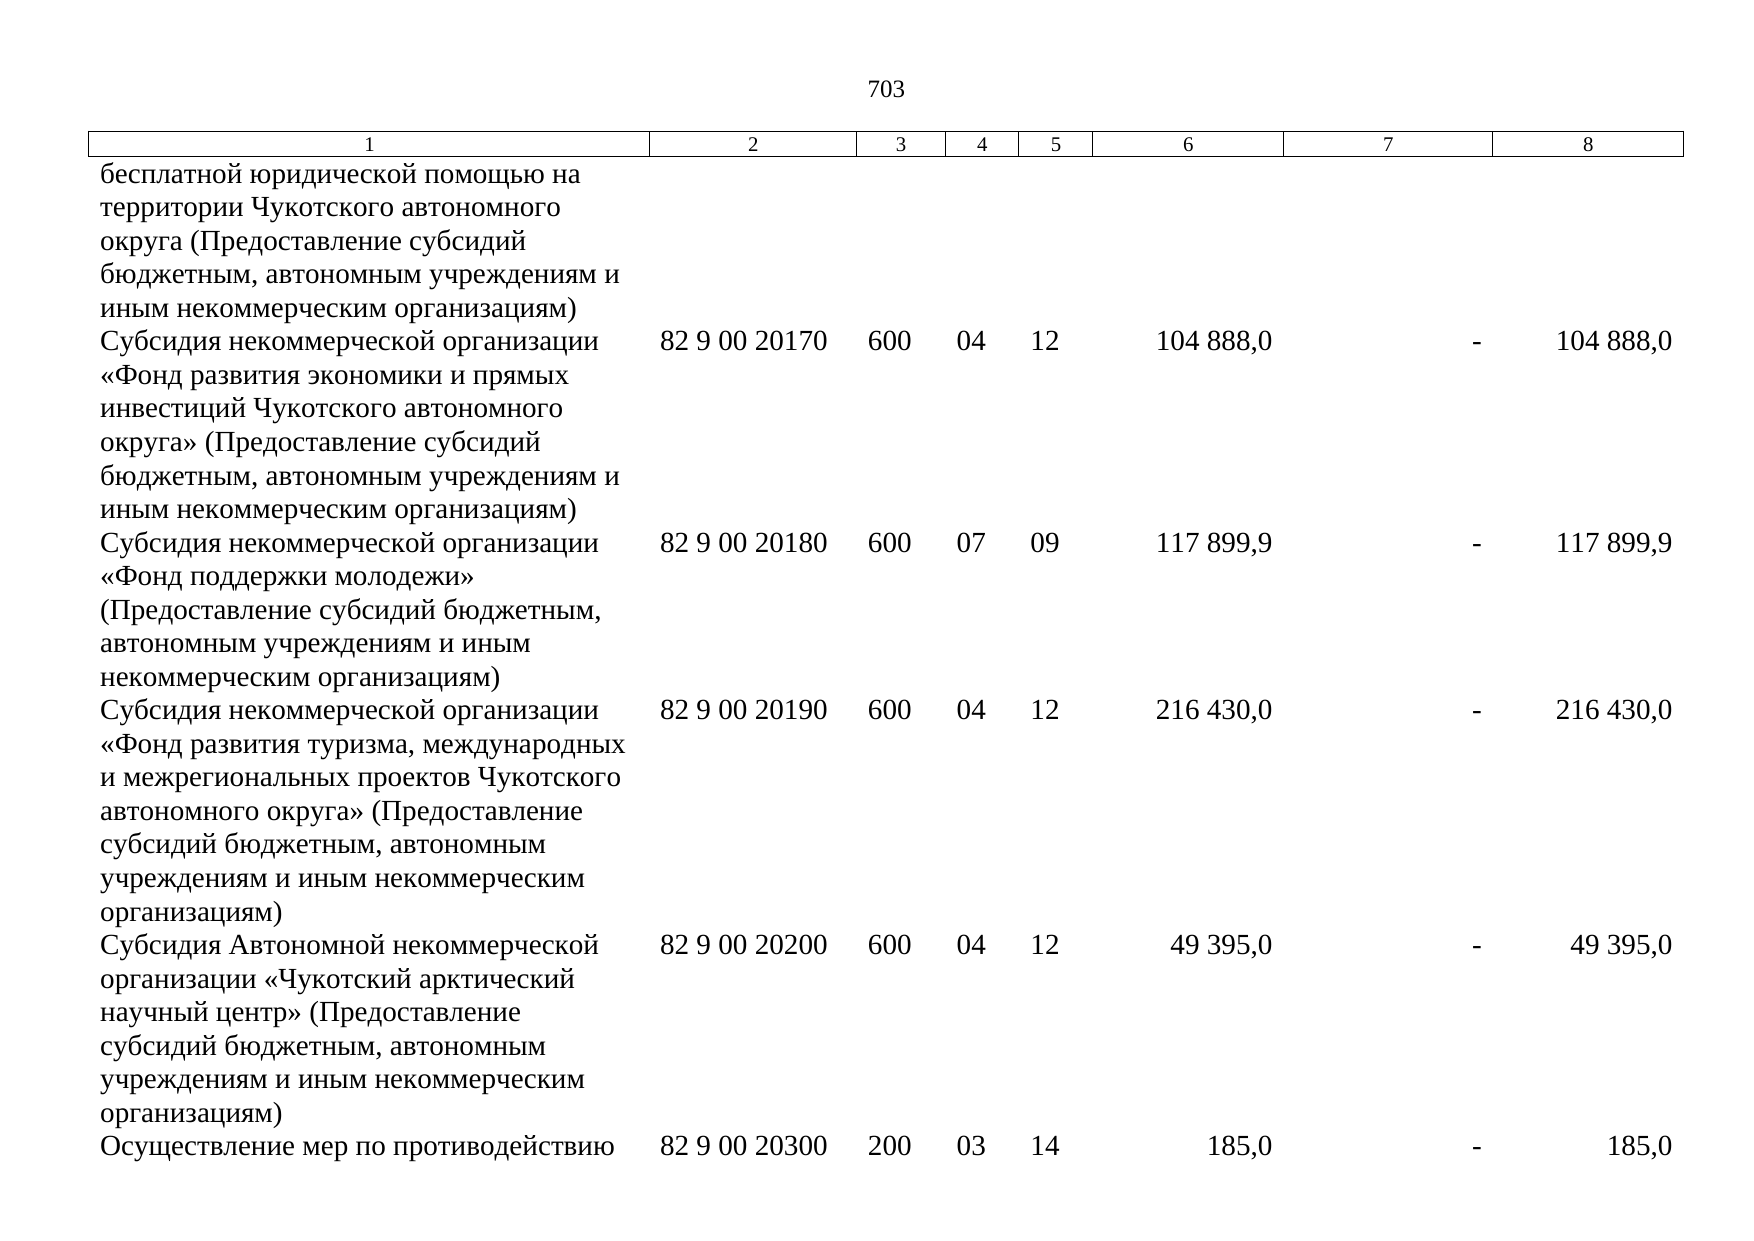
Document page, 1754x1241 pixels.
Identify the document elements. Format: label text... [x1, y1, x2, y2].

table_header 7 [1284, 132, 1492, 156]
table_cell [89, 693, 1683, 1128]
table_header 5 [1019, 132, 1092, 156]
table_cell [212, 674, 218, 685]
table_header 2 [650, 132, 856, 156]
table_header 1 [89, 132, 649, 156]
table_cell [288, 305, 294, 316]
table_header 4 [946, 132, 1018, 156]
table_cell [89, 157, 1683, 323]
table_header 8 [1493, 132, 1683, 156]
table_header 6 [1093, 132, 1283, 156]
table_header 3 [857, 132, 945, 156]
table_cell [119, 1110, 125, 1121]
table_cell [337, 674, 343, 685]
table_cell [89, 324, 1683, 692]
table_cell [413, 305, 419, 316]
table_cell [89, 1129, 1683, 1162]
